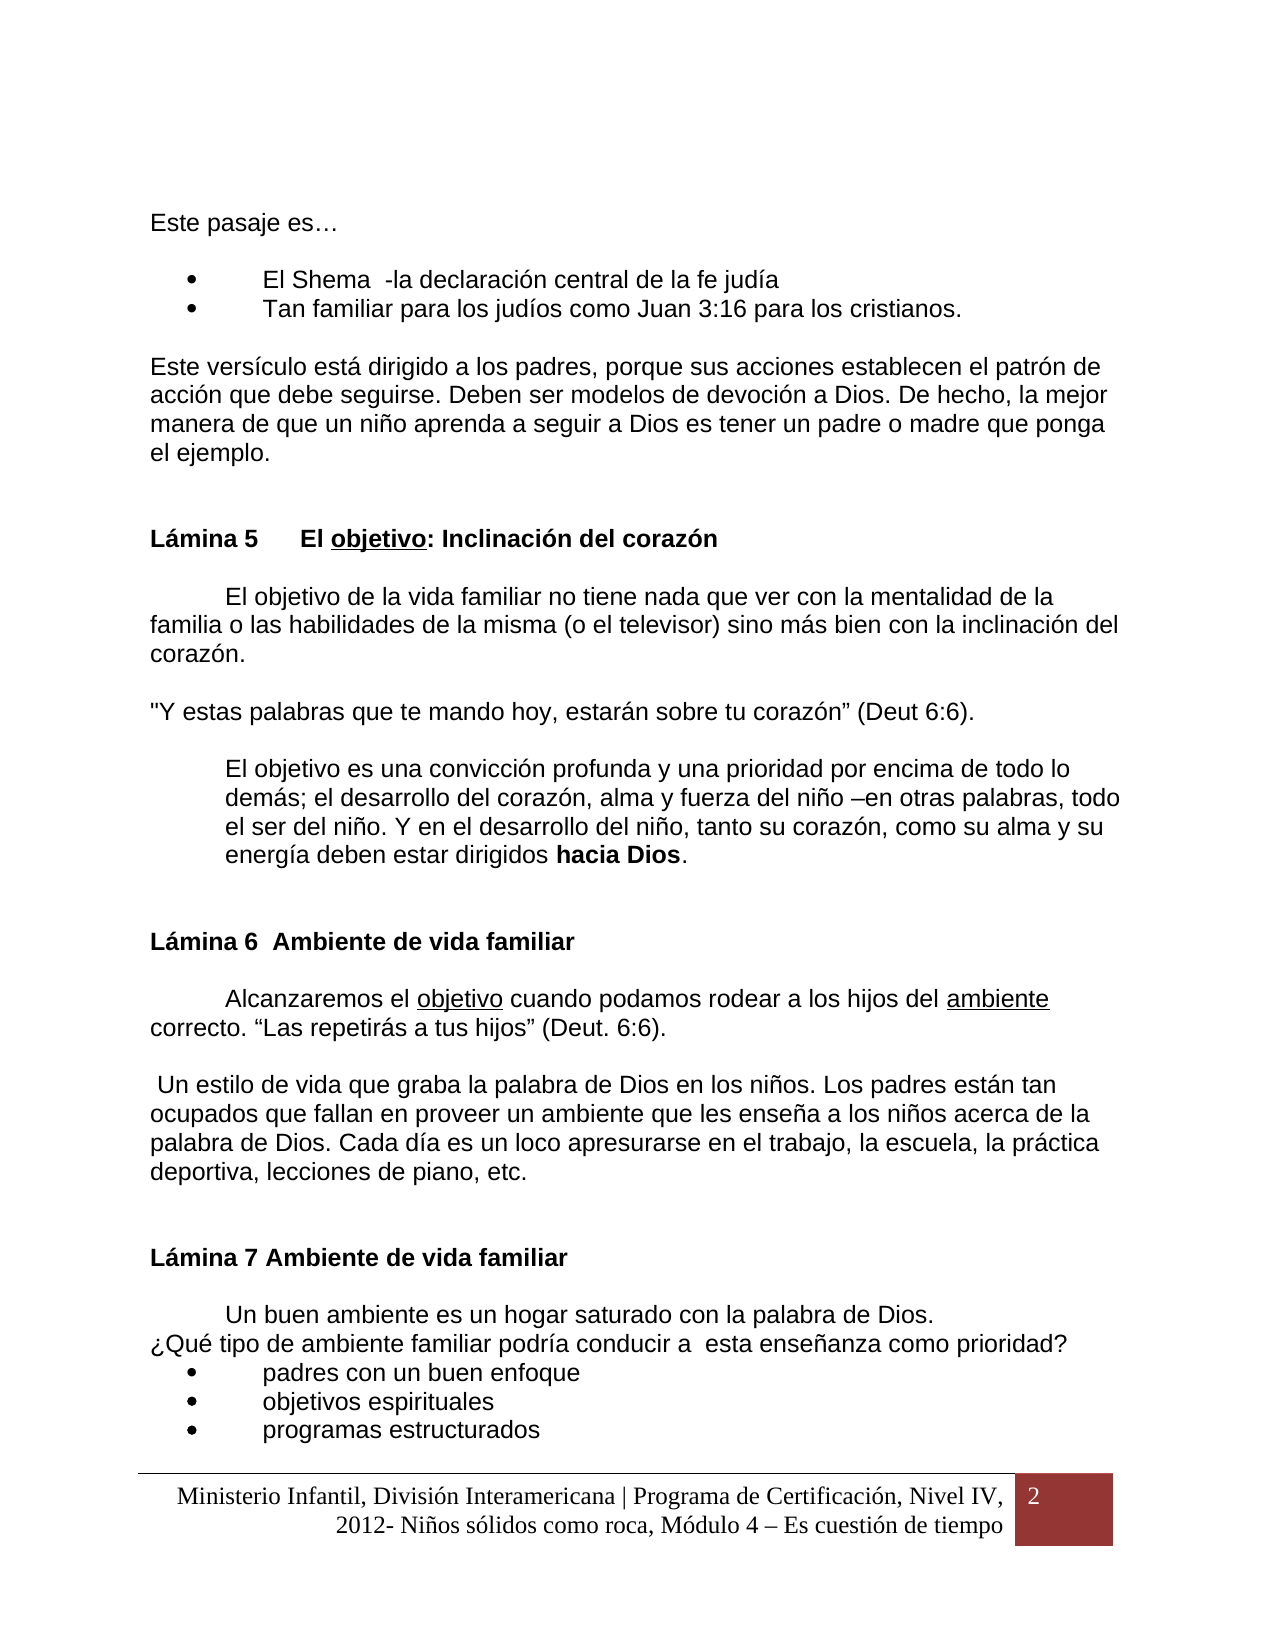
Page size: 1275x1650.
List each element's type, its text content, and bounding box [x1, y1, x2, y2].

text Lámina 6 Ambiente de vida familiar [150, 926, 1125, 955]
list padres con un buen enfoque [187, 1358, 1125, 1387]
list El Shema -la declaración central de la fe judía [187, 265, 1125, 294]
list objetivos espirituales [187, 1387, 1125, 1415]
list Tan familiar para los judíos como Juan 3:16 para los cristianos. [187, 294, 1125, 323]
list programas estructurados [187, 1415, 1125, 1444]
text "Y estas palabras que te mando hoy, estarán sobre tu corazón” (Deut 6:6). [150, 696, 1125, 725]
text Un buen ambiente es un hogar saturado con la palabra de Dios. [150, 1300, 1125, 1329]
text Lámina 7 Ambiente de vida familiar [150, 1243, 1125, 1271]
text Este pasaje es… [150, 207, 1125, 236]
text Alcanzaremos el objetivo cuando podamos rodear a los hijos del ambiente correcto. “Las repetirás a tus hijos” (Deut. 6:6). [150, 984, 1125, 1041]
text Un estilo de vida que graba la palabra de Dios en los niños. Los padres están tan ocupados que fallan en proveer un ambiente que les enseña a los niños acerca de la palabra de Dios. Cada día es un loco apresurarse en el trabajo, la escuela, la práctica deportiva, lecciones de piano, etc. [150, 1070, 1125, 1185]
text El objetivo es una convicción profunda y una prioridad por encima de todo lo demás; el desarrollo del corazón, alma y fuerza del niño –en otras palabras, todo el ser del niño. Y en el desarrollo del niño, tanto su corazón, como su alma y su energía deben estar dirigidos hacia Dios. [225, 754, 1125, 869]
text ¿Qué tipo de ambiente familiar podría conducir a esta enseñanza como prioridad? [150, 1329, 1125, 1358]
text El objetivo de la vida familiar no tiene nada que ver con la mentalidad de la familia o las habilidades de la misma (o el televisor) sino más bien con la inclinación del corazón. [150, 581, 1125, 668]
text Lámina 5 El objetivo: Inclinación del corazón [150, 524, 1125, 553]
text Este versículo está dirigido a los padres, porque sus acciones establecen el patrón de acción que debe seguirse. Deben ser modelos de devoción a Dios. De hecho, la mejor manera de que un niño aprenda a seguir a Dios es tener un padre o madre que ponga el ejemplo. [150, 351, 1125, 466]
